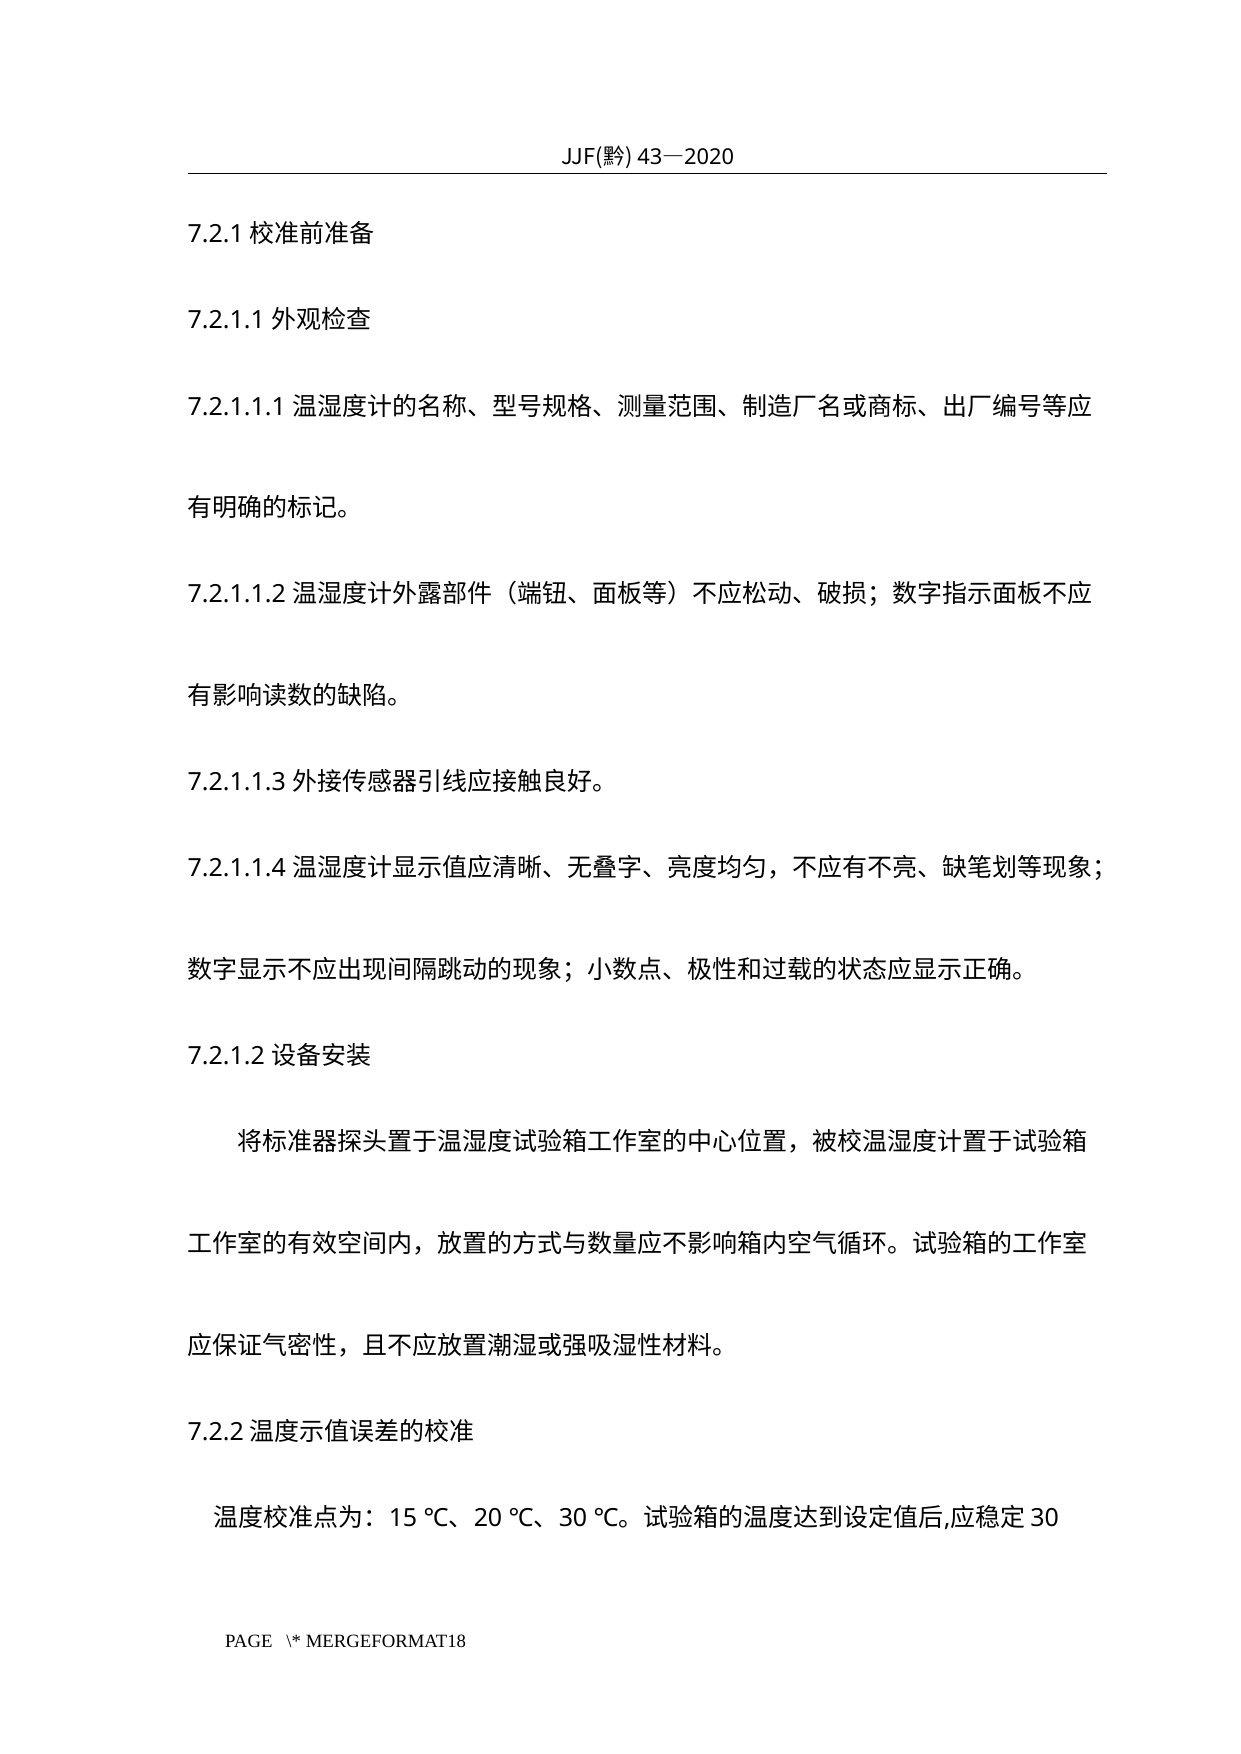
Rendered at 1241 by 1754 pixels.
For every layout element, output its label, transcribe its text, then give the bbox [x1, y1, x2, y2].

text 7.2.1.1.3 外接传感器引线应接触良好。 [187, 746, 1107, 814]
text 7.2.1.1.1 温湿度计的名称、型号规格、测量范围、制造厂名或商标、出厂编号等应有明确的标记。 [187, 370, 1107, 540]
text 7.2.1.1.2 温湿度计外露部件（端钮、面板等）不应松动、破损；数字指示面板不应有影响读数的缺陷。 [187, 558, 1107, 728]
text 7.2.1.2 设备安装 [187, 1020, 1107, 1088]
text 7.2.1校准前准备 [187, 198, 1107, 266]
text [187, 1482, 1107, 1550]
text 7.2.1.1.4 温湿度计显示值应清晰、无叠字、亮度均匀，不应有不亮、缺笔划等现象；数字显示不应出现间隔跳动的现象；小数点、极性和过载的状态应显示正确。 [187, 832, 1107, 1002]
text 7.2.2温度示值误差的校准 [187, 1396, 1107, 1464]
text 将标准器探头置于温湿度试验箱工作室的中心位置，被校温湿度计置于试验箱工作室的有效空间内，放置的方式与数量应不影响箱内空气循环。试验箱的工作室应保证气密性，且不应放置潮湿或强吸湿性材料。 [187, 1106, 1107, 1378]
text 7.2.1.1 外观检查 [187, 284, 1107, 352]
